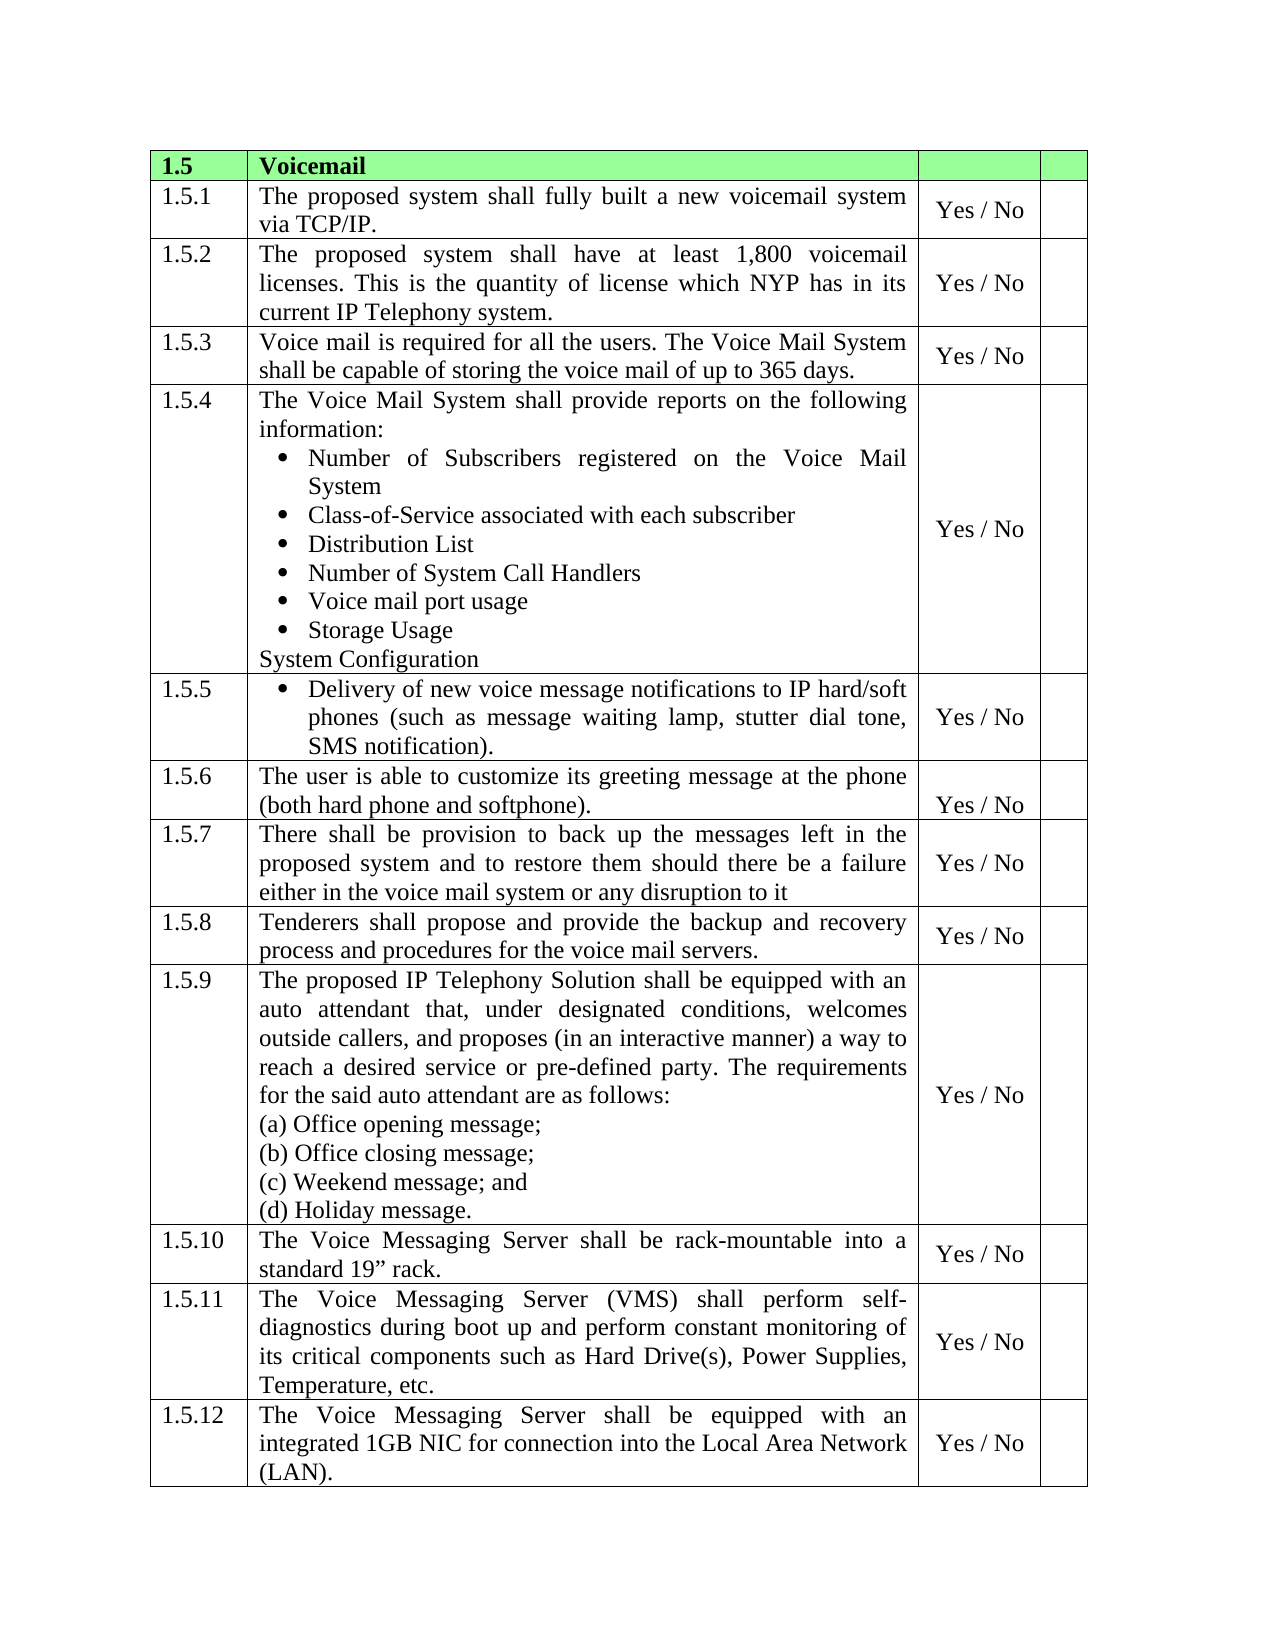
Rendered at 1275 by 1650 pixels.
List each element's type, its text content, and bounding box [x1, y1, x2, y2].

table_cell Yes / No [919, 965, 1040, 1224]
table_cell Yes / No [919, 907, 1040, 964]
table_cell Tenderers shall propose and provide the backup and recovery process and procedures for the voice mail servers. [248, 907, 918, 964]
table_cell The proposed system shall have at least 1,800 voicemail licenses. This is the quantity of license which NYP has in its current IP Telephony system. [248, 239, 918, 326]
table_cell Yes / No [919, 239, 1040, 326]
table_cell [1041, 907, 1087, 964]
table_cell The Voice Mail System shall provide reports on the following information: Number of Subscribers registered on the Voice Mail System Class-of-Service associated with each subscriber Distribution List Number of System Call Handlers Voice mail port usage Storage Usage System Configuration [248, 385, 918, 673]
table_cell [1041, 1284, 1087, 1399]
table_cell The Voice Messaging Server shall be equipped with an integrated 1GB NIC for connection into the Local Area Network (LAN). [248, 1400, 918, 1486]
table_cell Yes / No [919, 181, 1040, 238]
table_cell Yes / No [919, 761, 1040, 818]
table_cell [1041, 761, 1087, 818]
table_header Voicemail [248, 151, 918, 180]
table_cell 1.5.11 [151, 1284, 247, 1399]
table_cell [1041, 327, 1087, 384]
table_cell There shall be provision to back up the messages left in the proposed system and to restore them should there be a failure either in the voice mail system or any disruption to it [248, 820, 918, 906]
table_cell Voice mail is required for all the users. The Voice Mail System shall be capable of storing the voice mail of up to 365 days. [248, 327, 918, 384]
table_cell [1041, 181, 1087, 238]
table_cell Yes / No [919, 385, 1040, 673]
table_cell 1.5.4 [151, 385, 247, 673]
table_header 1.5 [151, 151, 247, 180]
table_cell 1.5.3 [151, 327, 247, 384]
table_cell 1.5.8 [151, 907, 247, 964]
table_header [919, 151, 1040, 180]
table_cell [1041, 1400, 1087, 1486]
table_cell Yes / No [919, 1225, 1040, 1283]
table_cell [1041, 820, 1087, 906]
table_cell The Voice Messaging Server shall be rack-mountable into a standard 19” rack. [248, 1225, 918, 1283]
table_cell 1.5.2 [151, 239, 247, 326]
table_cell [1041, 1225, 1087, 1283]
table_cell [1041, 965, 1087, 1224]
table_cell 1.5.7 [151, 820, 247, 906]
table_cell 1.5.10 [151, 1225, 247, 1283]
table_cell 1.5.1 [151, 181, 247, 238]
table_cell The proposed system shall fully built a new voicemail system via TCP/IP. [248, 181, 918, 238]
table_cell 1.5.9 [151, 965, 247, 1224]
table_cell Yes / No [919, 1284, 1040, 1399]
table_cell The proposed IP Telephony Solution shall be equipped with an auto attendant that, under designated conditions, welcomes outside callers, and proposes (in an interactive manner) a way to reach a desired service or pre-defined party. The requirements for the said auto attendant are as follows: (a) Office opening message; (b) Office closing message; (c) Weekend message; and (d) Holiday message. [248, 965, 918, 1224]
table_cell Yes / No [919, 327, 1040, 384]
table_cell 1.5.12 [151, 1400, 247, 1486]
table_cell The Voice Messaging Server (VMS) shall perform self-diagnostics during boot up and perform constant monitoring of its critical components such as Hard Drive(s), Power Supplies, Temperature, etc. [248, 1284, 918, 1399]
table_cell Delivery of new voice message notifications to IP hard/soft phones (such as message waiting lamp, stutter dial tone, SMS notification). [248, 674, 918, 760]
table_cell [1041, 674, 1087, 760]
table_cell 1.5.5 [151, 674, 247, 760]
table_cell Yes / No [919, 820, 1040, 906]
table_cell Yes / No [919, 1400, 1040, 1486]
table_cell [1041, 385, 1087, 673]
table_cell Yes / No [919, 674, 1040, 760]
table_header [1041, 151, 1087, 180]
table_cell The user is able to customize its greeting message at the phone (both hard phone and softphone). [248, 761, 918, 818]
table_cell 1.5.6 [151, 761, 247, 818]
table_cell [1041, 239, 1087, 326]
